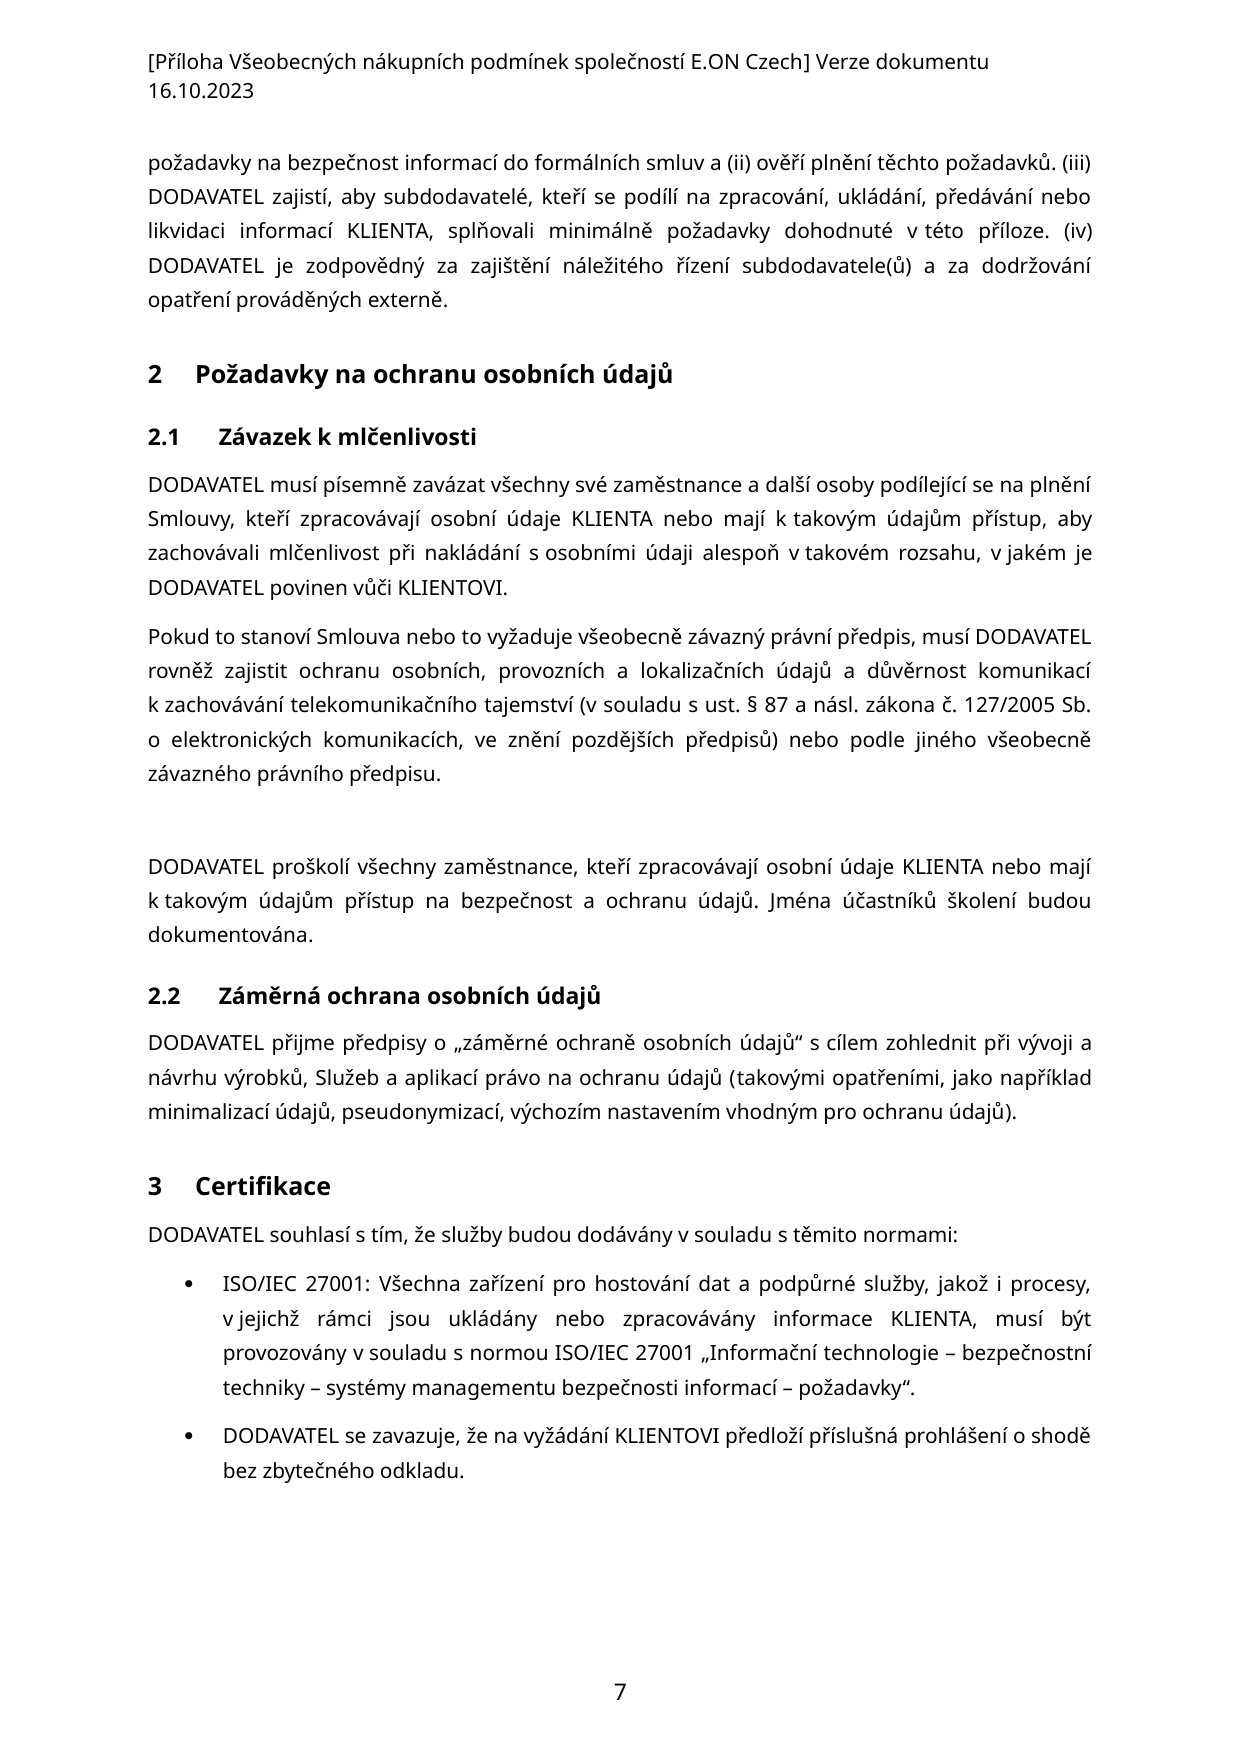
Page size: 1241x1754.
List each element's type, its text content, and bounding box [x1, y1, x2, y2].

list Pokud to stanoví Smlouva nebo to vyžaduje všeobecně závazný právní předpis, musí DODAVATEL rovněž zajistit ochranu osobních, provozních a lokalizačních údajů a důvěrnost komunikací k zachovávání telekomunikačního tajemství (v souladu s ust. § 87 a násl. zákona č. 127/2005 Sb. o elektronických komunikacích, ve znění pozdějších předpisů) nebo podle jiného všeobecně závazného právního předpisu. [148, 622, 1092, 788]
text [148, 148, 1092, 314]
list DODAVATEL přijme předpisy o „záměrné ochraně osobních údajů“ s cílem zohlednit při vývoji a návrhu výrobků, Služeb a aplikací právo na ochranu údajů (takovými opatřeními, jako například minimalizací údajů, pseudonymizací, výchozím nastavením vhodným pro ochranu údajů). [148, 1028, 1092, 1126]
subtitle Záměrná ochrana osobních údajů [148, 980, 1092, 1011]
list DODAVATEL proškolí všechny zaměstnance, kteří zpracovávají osobní údaje KLIENTA nebo mají k takovým údajům přístup na bezpečnost a ochranu údajů. Jména účastníků školení budou dokumentována. [148, 852, 1092, 949]
subtitle Požadavky na ochranu osobních údajů [148, 357, 1092, 391]
list DODAVATEL se zavazuje, že na vyžádání KLIENTOVI předloží příslušná prohlášení o shodě bez zbytečného odkladu. [185, 1422, 1092, 1484]
subtitle Závazek k mlčenlivosti [148, 421, 1092, 452]
list ISO/IEC 27001: Všechna zařízení pro hostování dat a podpůrné služby, jakož i procesy, v jejichž rámci jsou ukládány nebo zpracovávány informace KLIENTA, musí být provozovány v souladu s normou ISO/IEC 27001 „Informační technologie – bezpečnostní techniky – systémy managementu bezpečnosti informací – požadavky“. [185, 1269, 1092, 1401]
subtitle Certifikace [148, 1169, 1092, 1203]
list DODAVATEL souhlasí s tím, že služby budou dodávány v souladu s těmito normami: [148, 1221, 1092, 1249]
list DODAVATEL musí písemně zavázat všechny své zaměstnance a další osoby podílející se na plnění Smlouvy, kteří zpracovávají osobní údaje KLIENTA nebo mají k takovým údajům přístup, aby zachovávali mlčenlivost při nakládání s osobními údaji alespoň v takovém rozsahu, v jakém je DODAVATEL povinen vůči KLIENTOVI. [148, 470, 1092, 601]
